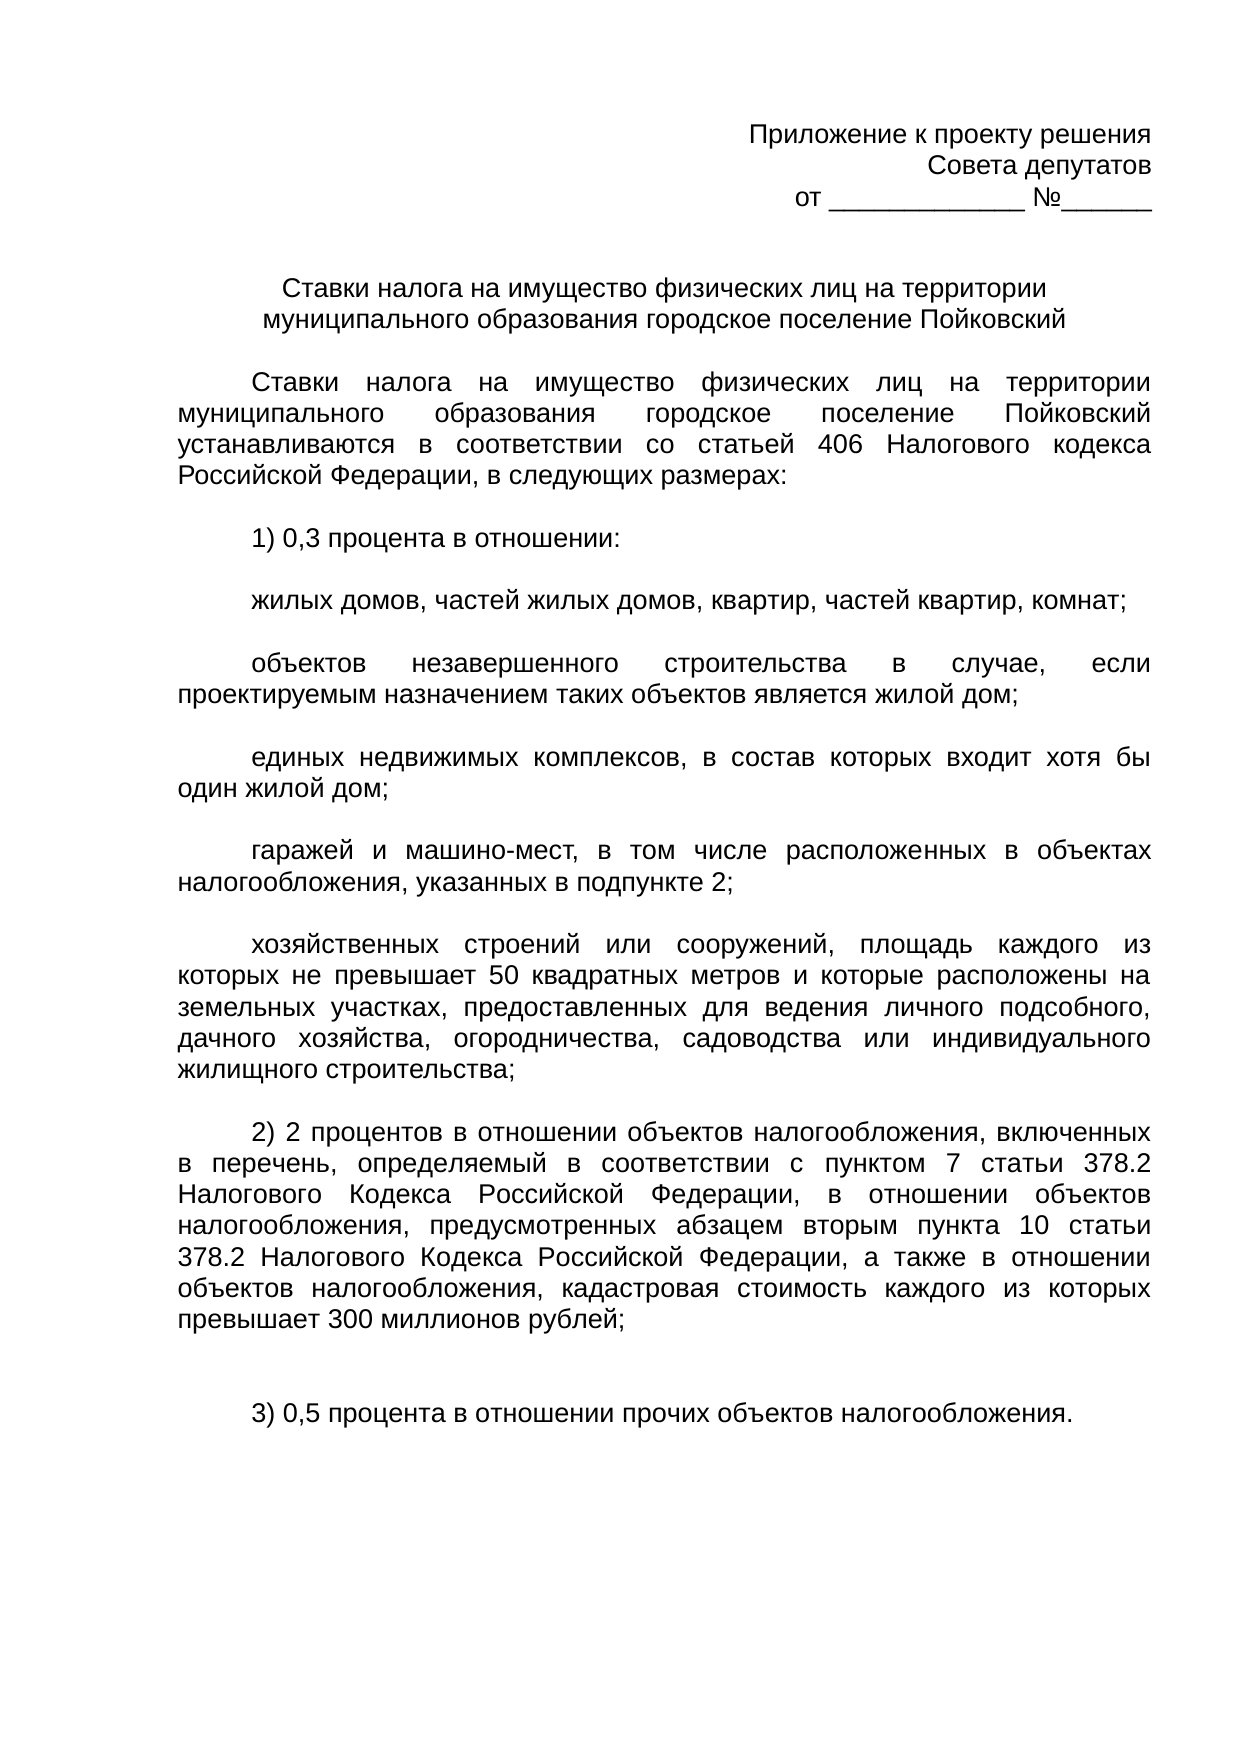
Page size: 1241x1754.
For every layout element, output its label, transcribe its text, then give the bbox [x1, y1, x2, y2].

text Совета депутатов [177, 149, 1152, 181]
text 2) 2 процентов в отношении объектов налогообложения, включенных в перечень, определяемый в соответствии с пунктом 7 статьи 378.2 Налогового Кодекса Российской Федерации, в отношении объектов налогообложения, предусмотренных абзацем вторым пункта 10 статьи 378.2 Налогового Кодекса Российской Федерации, а также в отношении объектов налогообложения, кадастровая стоимость каждого из которых превышает 300 миллионов рублей; [177, 1116, 1152, 1334]
text Ставки налога на имущество физических лиц на территории муниципального образования городское поселение Пойковский устанавливаются в соответствии со статьей 406 Налогового кодекса Российской Федерации, в следующих размерах: [177, 366, 1152, 491]
text жилых домов, частей жилых домов, квартир, частей квартир, комнат; [177, 584, 1152, 616]
text Ставки налога на имущество физических лиц на территории муниципального образования городское поселение Пойковский [177, 272, 1152, 334]
text Приложение к проекту решения [177, 118, 1152, 149]
text единых недвижимых комплексов, в состав которых входит хотя бы один жилой дом; [177, 741, 1152, 803]
text от _____________ №______ [177, 181, 1152, 212]
text гаражей и машино-мест, в том числе расположенных в объектах налогообложения, указанных в подпункте 2; [177, 834, 1152, 897]
text 3) 0,5 процента в отношении прочих объектов налогообложения. [177, 1397, 1152, 1428]
text объектов незавершенного строительства в случае, если проектируемым назначением таких объектов является жилой дом; [177, 647, 1152, 709]
text хозяйственных строений или сооружений, площадь каждого из которых не превышает 50 квадратных метров и которые расположены на земельных участках, предоставленных для ведения личного подсобного, дачного хозяйства, огородничества, садоводства или индивидуального жилищного строительства; [177, 928, 1152, 1084]
text 1) 0,3 процента в отношении: [177, 522, 1152, 553]
